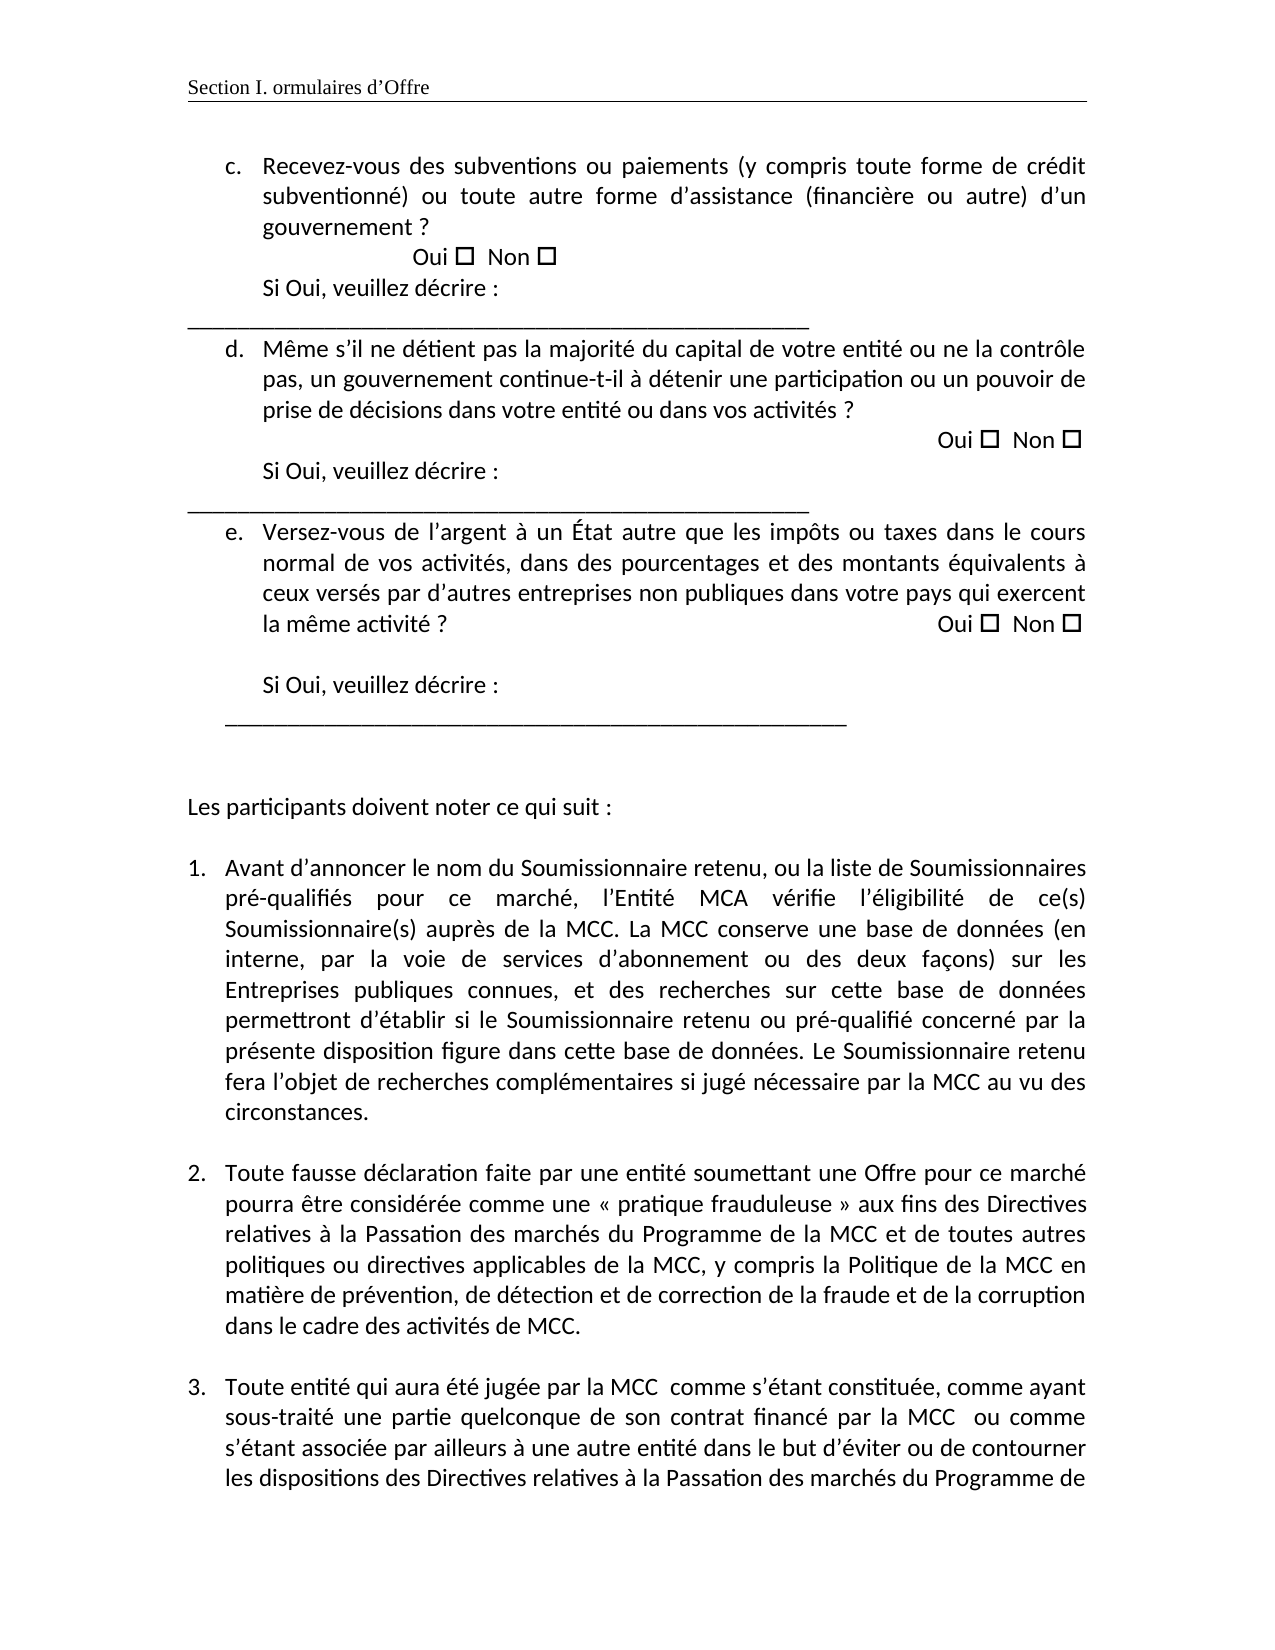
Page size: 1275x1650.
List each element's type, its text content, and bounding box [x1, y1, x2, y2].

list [187, 1371, 1087, 1493]
list Toute fausse déclaration faite par une entité soumettant une Offre pour ce marché pourra être considérée comme une « pratique frauduleuse » aux fins des Directives relatives à la Passation des marchés du Programme de la MCC et de toutes autres politiques ou directives applicables de la MCC, y compris la Politique de la MCC en matière de prévention, de détection et de correction de la fraude et de la corruption dans le cadre des activités de MCC. [187, 1157, 1087, 1340]
list Versez-vous de l’argent à un État autre que les impôts ou taxes dans le cours normal de vos activités, dans des pourcentages et des montants équivalents à ceux versés par d’autres entreprises non publiques dans votre pays qui exercent la même activité ? Oui Non [225, 516, 1087, 638]
text Les participants doivent noter ce qui suit : [187, 791, 1087, 821]
text Oui Non [862, 425, 1087, 455]
list Même s’il ne détient pas la majorité du capital de votre entité ou ne la contrôle pas, un gouvernement continue-t-il à détenir une participation ou un pouvoir de prise de décisions dans votre entité ou dans vos activités ? [225, 333, 1087, 425]
list Avant d’annoncer le nom du Soumissionnaire retenu, ou la liste de Soumissionnaires pré-qualifiés pour ce marché, l’Entité MCA vérifie l’éligibilité de ce(s) Soumissionnaire(s) auprès de la MCC. La MCC conserve une base de données (en interne, par la voie de services d’abonnement ou des deux façons) sur les Entreprises publiques connues, et des recherches sur cette base de données permettront d’établir si le Soumissionnaire retenu ou pré-qualifié concerné par la présente disposition figure dans cette base de données. Le Soumissionnaire retenu fera l’objet de recherches complémentaires si jugé nécessaire par la MCC au vu des circonstances. [187, 852, 1087, 1127]
text Si Oui, veuillez décrire : __________________________________________________ [187, 455, 1087, 516]
list Recevez-vous des subventions ou paiements (y compris toute forme de crédit subventionné) ou toute autre forme d’assistance (financière ou autre) d’un gouvernement ? Oui Non [225, 150, 1087, 272]
text Si Oui, veuillez décrire : __________________________________________________ [187, 272, 1087, 333]
text Si Oui, veuillez décrire : __________________________________________________ [225, 669, 1087, 730]
